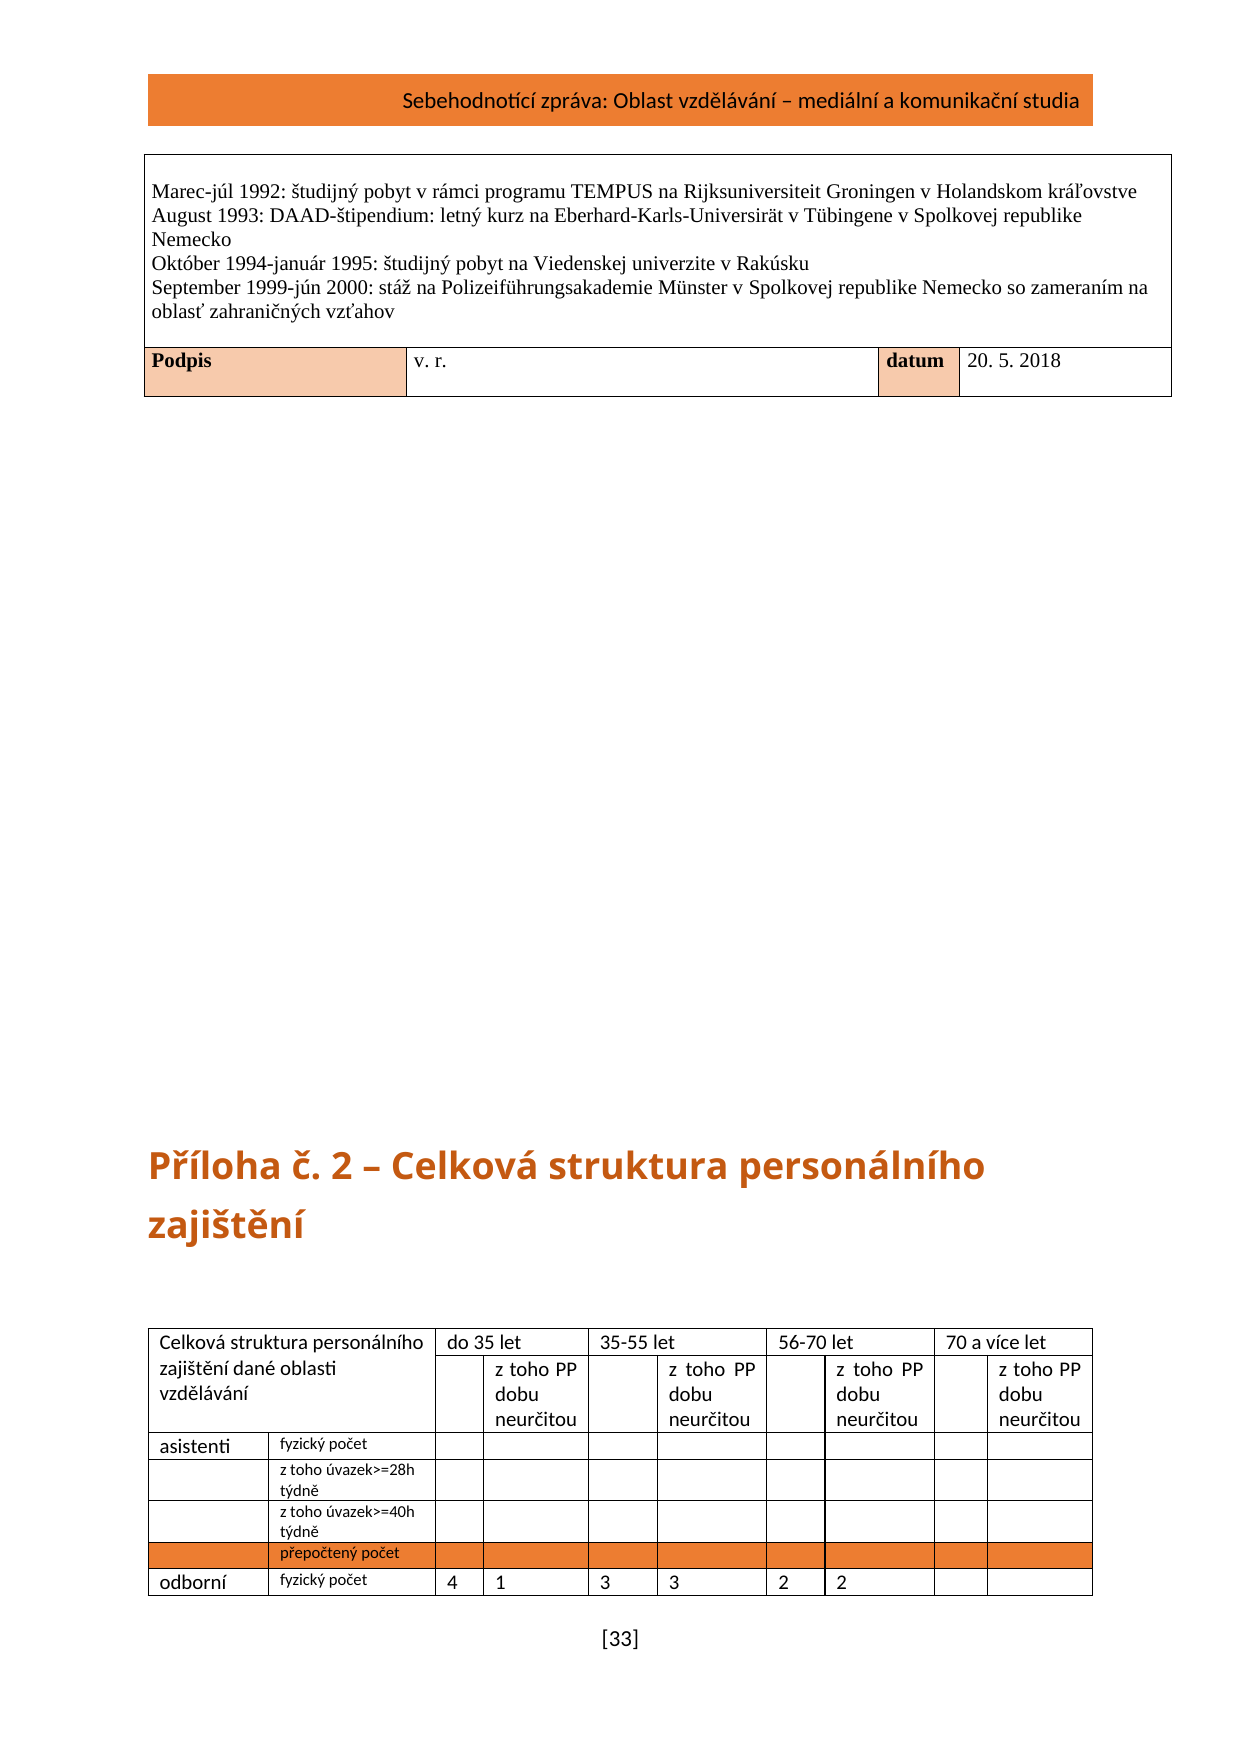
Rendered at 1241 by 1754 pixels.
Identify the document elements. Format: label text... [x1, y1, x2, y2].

table_cell [436, 1543, 483, 1568]
table_cell z toho PP dobu neurčitou [826, 1356, 934, 1432]
table_cell [484, 1460, 588, 1500]
table_cell [988, 1433, 1092, 1458]
table_header 56-70 let [767, 1329, 934, 1355]
table_cell 2 [826, 1569, 934, 1595]
table_cell [149, 1460, 268, 1500]
table_cell Podpis [145, 348, 406, 396]
table_cell 2 [767, 1569, 824, 1595]
table_cell [589, 1356, 657, 1432]
table_cell asistenti [149, 1433, 268, 1458]
table_cell [988, 1501, 1092, 1542]
table_cell [935, 1356, 987, 1432]
table_cell 3 [658, 1569, 766, 1595]
table_cell [826, 1460, 934, 1500]
table_cell [826, 1433, 934, 1458]
table_cell [436, 1433, 483, 1458]
table_header 35-55 let [589, 1329, 766, 1355]
table_cell [935, 1543, 987, 1568]
table_cell [149, 1501, 268, 1542]
table_cell [436, 1460, 483, 1500]
table_cell [149, 1543, 268, 1568]
table_cell [484, 1543, 588, 1568]
table_cell [988, 1569, 1092, 1595]
table_cell [658, 1543, 766, 1568]
table_cell [484, 1501, 588, 1542]
table_cell z toho PP dobu neurčitou [988, 1356, 1092, 1432]
table_cell [988, 1543, 1092, 1568]
table_cell z toho úvazek>=28h týdně [269, 1460, 435, 1500]
table_cell [589, 1460, 657, 1500]
table_header 70 a více let [935, 1329, 1092, 1355]
table_cell 1 [484, 1569, 588, 1595]
table_cell [767, 1433, 824, 1458]
table_cell 20. 5. 2018 [960, 348, 1171, 396]
table_cell Marec-júl 1992: študijný pobyt v rámci programu TEMPUS na Rijksuniversiteit Groningen v Holandskom kráľovstve August 1993: DAAD-štipendium: letný kurz na Eberhard-Karls-Universirät v Tübingene v Spolkovej republike Nemecko Október 1994-január 1995: študijný pobyt na Viedenskej univerzite v Rakúsku September 1999-jún 2000: stáž na Polizeiführungsakademie Münster v Spolkovej republike Nemecko so zameraním na oblasť zahraničných vzťahov [145, 155, 1171, 347]
text Příloha č. 2 – Celková struktura personálního zajištění [148, 1139, 1093, 1249]
table_cell 3 [589, 1569, 657, 1595]
table_cell fyzický počet [269, 1433, 435, 1458]
table_cell datum [879, 348, 959, 396]
table_cell [988, 1460, 1092, 1500]
table_header Celková struktura personálního zajištění dané oblasti vzdělávání [149, 1329, 435, 1432]
table_cell [589, 1501, 657, 1542]
table_cell v. r. [407, 348, 878, 396]
table_cell [826, 1501, 934, 1542]
table_cell [767, 1356, 824, 1432]
table_cell 4 [436, 1569, 483, 1595]
table_cell [935, 1433, 987, 1458]
table_cell [484, 1433, 588, 1458]
table_cell z toho PP dobu neurčitou [484, 1356, 588, 1432]
table_cell [767, 1543, 824, 1568]
table_cell [658, 1501, 766, 1542]
table_cell [658, 1433, 766, 1458]
table_cell [589, 1543, 657, 1568]
table_cell z toho PP dobu neurčitou [658, 1356, 766, 1432]
table_cell [436, 1501, 483, 1542]
table_cell [589, 1433, 657, 1458]
table_cell [436, 1356, 483, 1432]
table_cell fyzický počet [269, 1569, 435, 1595]
table_cell [767, 1501, 824, 1542]
table_cell [658, 1460, 766, 1500]
table_header do 35 let [436, 1329, 588, 1355]
table_cell [935, 1569, 987, 1595]
table_cell odborní asistenti [149, 1569, 268, 1595]
table_cell [935, 1501, 987, 1542]
table_cell z toho úvazek>=40h týdně [269, 1501, 435, 1542]
table_cell [826, 1543, 934, 1568]
table_cell [767, 1460, 824, 1500]
table_cell [935, 1460, 987, 1500]
table_cell přepočtený počet [269, 1543, 435, 1568]
